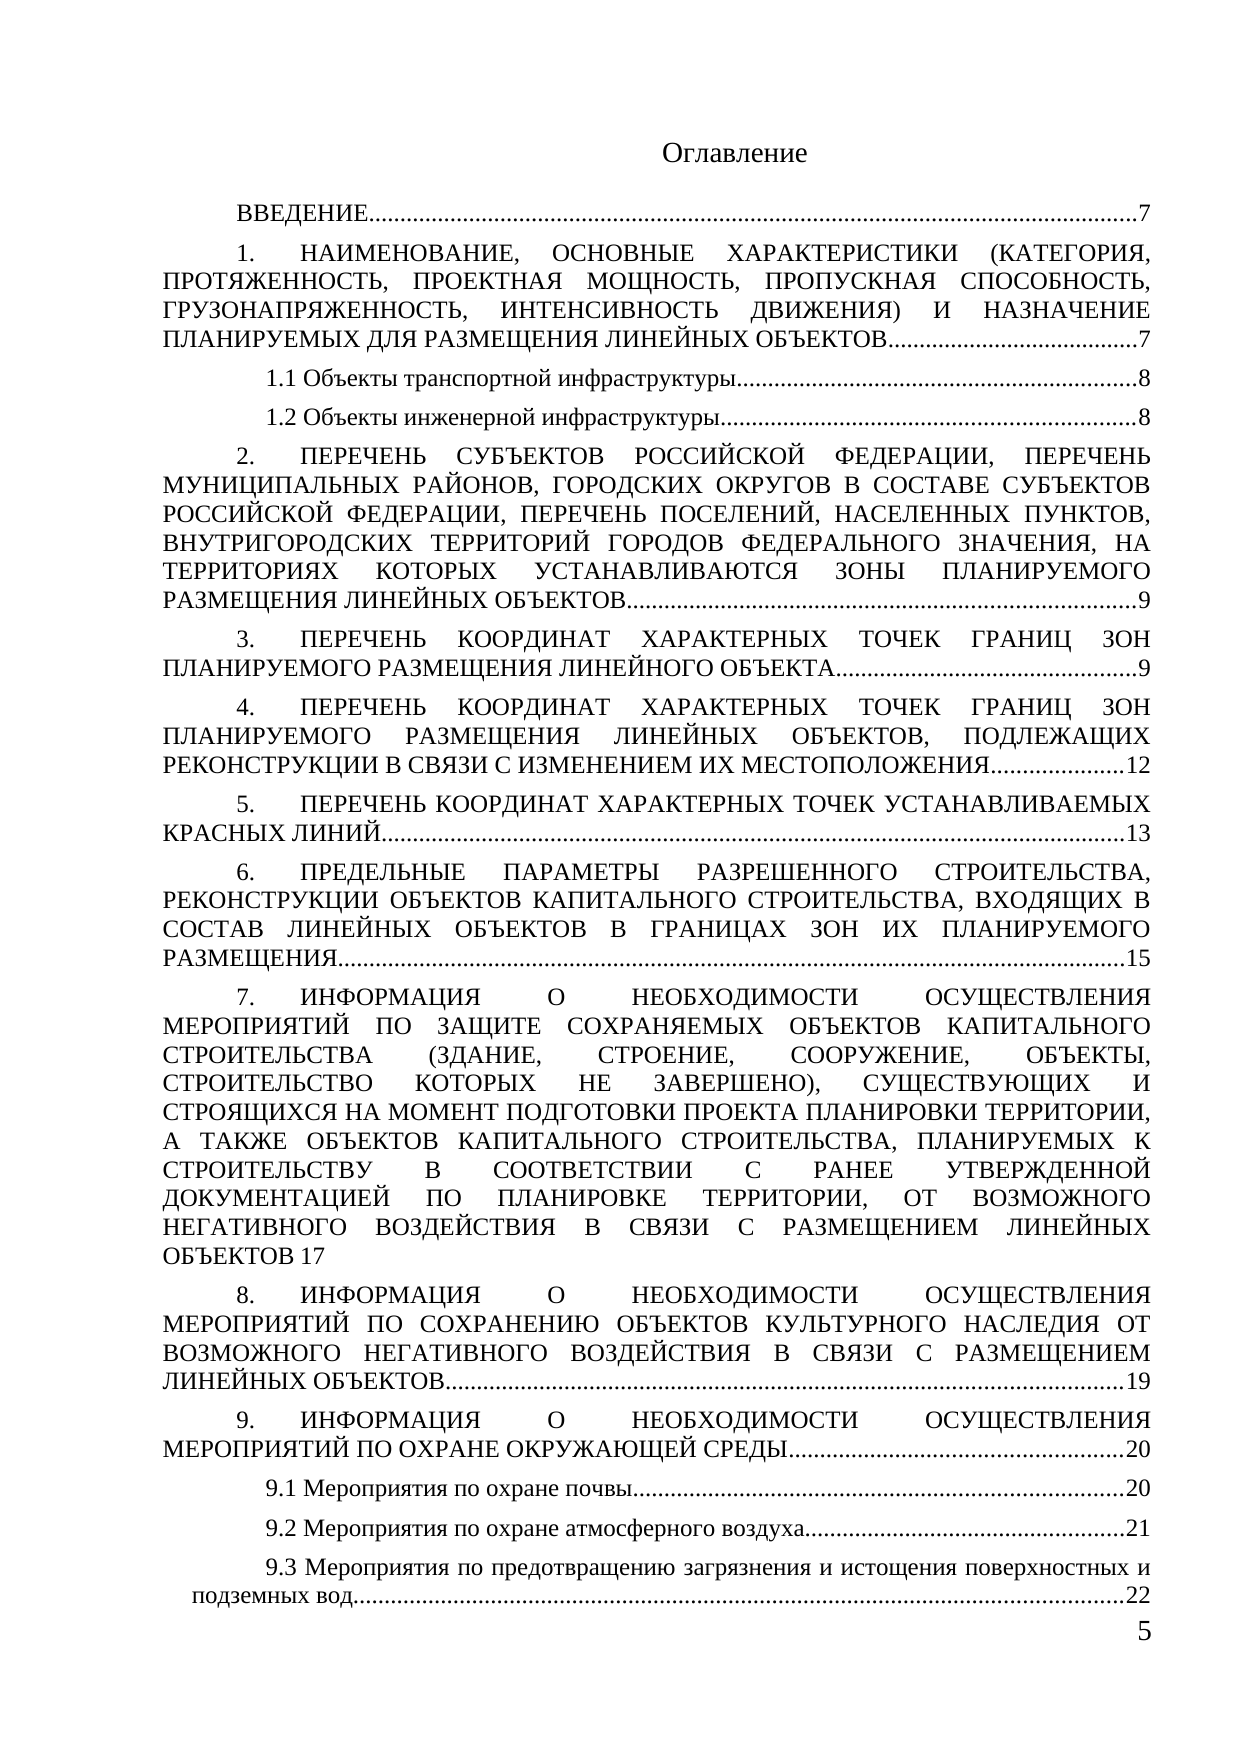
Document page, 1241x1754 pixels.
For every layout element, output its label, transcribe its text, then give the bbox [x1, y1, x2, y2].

subtitle Оглавление [244, 135, 1152, 168]
text 9.1 Мероприятия по охране почвы 20 [192, 1473, 1152, 1502]
text 3. ПЕРЕЧЕНЬ КООРДИНАТ ХАРАКТЕРНЫХ ТОЧЕК ГРАНИЦ ЗОН ПЛАНИРУЕМОГО РАЗМЕЩЕНИЯ ЛИНЕЙНОГО ОБЪЕКТА 9 [162, 624, 1152, 682]
text 6. ПРЕДЕЛЬНЫЕ ПАРАМЕТРЫ РАЗРЕШЕННОГО СТРОИТЕЛЬСТВА, РЕКОНСТРУКЦИИ ОБЪЕКТОВ КАПИТАЛЬНОГО СТРОИТЕЛЬСТВА, ВХОДЯЩИХ В СОСТАВ ЛИНЕЙНЫХ ОБЪЕКТОВ В ГРАНИЦАХ ЗОН ИХ ПЛАНИРУЕМОГО РАЗМЕЩЕНИЯ 15 [162, 857, 1152, 972]
text 1. НАИМЕНОВАНИЕ, ОСНОВНЫЕ ХАРАКТЕРИСТИКИ (КАТЕГОРИЯ, ПРОТЯЖЕННОСТЬ, ПРОЕКТНАЯ МОЩНОСТЬ, ПРОПУСКНАЯ СПОСОБНОСТЬ, ГРУЗОНАПРЯЖЕННОСТЬ, ИНТЕНСИВНОСТЬ ДВИЖЕНИЯ) И НАЗНАЧЕНИЕ ПЛАНИРУЕМЫХ ДЛЯ РАЗМЕЩЕНИЯ ЛИНЕЙНЫХ ОБЪЕКТОВ 7 [162, 238, 1152, 353]
text 9.3 Мероприятия по предотвращению загрязнения и истощения поверхностных и подземных вод 22 [192, 1552, 1152, 1609]
text 7. ИНФОРМАЦИЯ О НЕОБХОДИМОСТИ ОСУЩЕСТВЛЕНИЯ МЕРОПРИЯТИЙ ПО ЗАЩИТЕ СОХРАНЯЕМЫХ ОБЪЕКТОВ КАПИТАЛЬНОГО СТРОИТЕЛЬСТВА (ЗДАНИЕ, СТРОЕНИЕ, СООРУЖЕНИЕ, ОБЪЕКТЫ, СТРОИТЕЛЬСТВО КОТОРЫХ НЕ ЗАВЕРШЕНО), СУЩЕСТВУЮЩИХ И СТРОЯЩИХСЯ НА МОМЕНТ ПОДГОТОВКИ ПРОЕКТА ПЛАНИРОВКИ ТЕРРИТОРИИ, А ТАКЖЕ ОБЪЕКТОВ КАПИТАЛЬНОГО СТРОИТЕЛЬСТВА, ПЛАНИРУЕМЫХ К СТРОИТЕЛЬСТВУ В СООТВЕТСТВИИ С РАНЕЕ УТВЕРЖДЕННОЙ ДОКУМЕНТАЦИЕЙ ПО ПЛАНИРОВКЕ ТЕРРИТОРИИ, ОТ ВОЗМОЖНОГО НЕГАТИВНОГО ВОЗДЕЙСТВИЯ В СВЯЗИ С РАЗМЕЩЕНИЕМ ЛИНЕЙНЫХ ОБЪЕКТОВ 17 [162, 982, 1152, 1270]
text 8. ИНФОРМАЦИЯ О НЕОБХОДИМОСТИ ОСУЩЕСТВЛЕНИЯ МЕРОПРИЯТИЙ ПО СОХРАНЕНИЮ ОБЪЕКТОВ КУЛЬТУРНОГО НАСЛЕДИЯ ОТ ВОЗМОЖНОГО НЕГАТИВНОГО ВОЗДЕЙСТВИЯ В СВЯЗИ С РАЗМЕЩЕНИЕМ ЛИНЕЙНЫХ ОБЪЕКТОВ 19 [162, 1280, 1152, 1395]
text 5. ПЕРЕЧЕНЬ КООРДИНАТ ХАРАКТЕРНЫХ ТОЧЕК УСТАНАВЛИВАЕМЫХ КРАСНЫХ ЛИНИЙ 13 [162, 789, 1152, 846]
text 9. ИНФОРМАЦИЯ О НЕОБХОДИМОСТИ ОСУЩЕСТВЛЕНИЯ МЕРОПРИЯТИЙ ПО ОХРАНЕ ОКРУЖАЮЩЕЙ СРЕДЫ 20 [162, 1406, 1152, 1463]
text 1.1 Объекты транспортной инфраструктуры 8 [192, 363, 1152, 392]
text 4. ПЕРЕЧЕНЬ КООРДИНАТ ХАРАКТЕРНЫХ ТОЧЕК ГРАНИЦ ЗОН ПЛАНИРУЕМОГО РАЗМЕЩЕНИЯ ЛИНЕЙНЫХ ОБЪЕКТОВ, ПОДЛЕЖАЩИХ РЕКОНСТРУКЦИИ В СВЯЗИ С ИЗМЕНЕНИЕМ ИХ МЕСТОПОЛОЖЕНИЯ 12 [162, 692, 1152, 778]
text ВВЕДЕНИЕ 7 [162, 198, 1152, 227]
text 2. ПЕРЕЧЕНЬ СУБЪЕКТОВ РОССИЙСКОЙ ФЕДЕРАЦИИ, ПЕРЕЧЕНЬ МУНИЦИПАЛЬНЫХ РАЙОНОВ, ГОРОДСКИХ ОКРУГОВ В СОСТАВЕ СУБЪЕКТОВ РОССИЙСКОЙ ФЕДЕРАЦИИ, ПЕРЕЧЕНЬ ПОСЕЛЕНИЙ, НАСЕЛЕННЫХ ПУНКТОВ, ВНУТРИГОРОДСКИХ ТЕРРИТОРИЙ ГОРОДОВ ФЕДЕРАЛЬНОГО ЗНАЧЕНИЯ, НА ТЕРРИТОРИЯХ КОТОРЫХ УСТАНАВЛИВАЮТСЯ ЗОНЫ ПЛАНИРУЕМОГО РАЗМЕЩЕНИЯ ЛИНЕЙНЫХ ОБЪЕКТОВ 9 [162, 441, 1152, 614]
text 9.2 Мероприятия по охране атмосферного воздуха. 21 [192, 1513, 1152, 1541]
text 1.2 Объекты инженерной инфраструктуры 8 [192, 402, 1152, 431]
